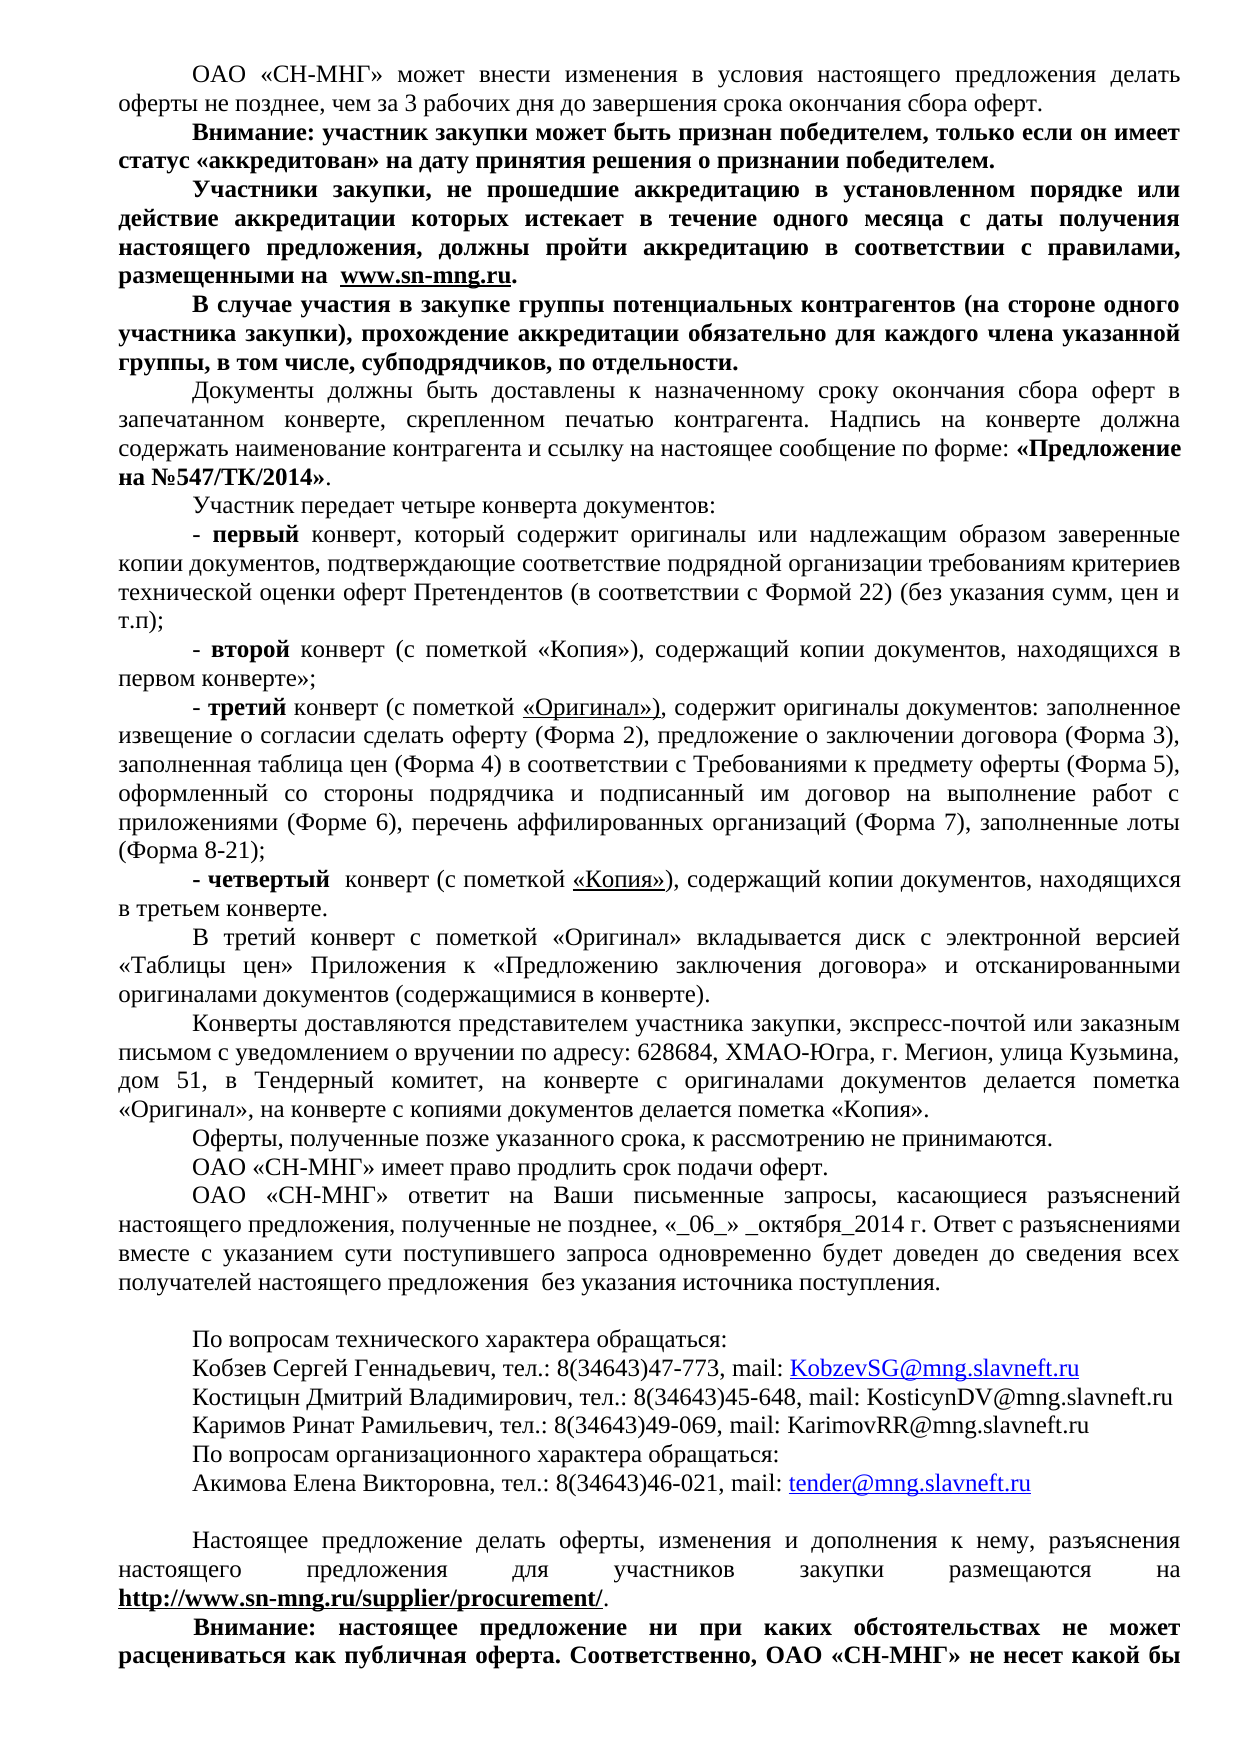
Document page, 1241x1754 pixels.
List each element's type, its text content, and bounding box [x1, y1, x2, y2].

text - второй конверт (с пометкой «Копия»), содержащий копии документов, находящихся в первом конверте»; [118, 634, 1181, 692]
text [118, 1612, 1181, 1669]
text Костицын Дмитрий Владимирович, тел.: 8(34643)45-648, mail: KosticynDV@mng.slavneft.ru [118, 1382, 1181, 1410]
text Документы должны быть доставлены к назначенному сроку окончания сбора оферт в запечатанном конверте, скрепленном печатью контрагента. Надпись на конверте должна содержать наименование контрагента и ссылку на настоящее сообщение по форме: «Предложение на №547/ТК/2014». [118, 375, 1181, 490]
text Участник передает четыре конверта документов: [118, 490, 1181, 519]
text Каримов Ринат Рамильевич, тел.: 8(34643)49-069, mail: KarimovRR@mng.slavneft.ru [118, 1410, 1181, 1439]
text По вопросам организационного характера обращаться: [118, 1439, 1181, 1468]
text Внимание: участник закупки может быть признан победителем, только если он имеет статус «аккредитован» на дату принятия решения о признании победителем. [118, 117, 1181, 174]
text Кобзев Сергей Геннадьевич, тел.: 8(34643)47-773, mail: KobzevSG@mng.slavneft.ru [118, 1353, 1181, 1382]
text ОАО «СН-МНГ» может внести изменения в условия настоящего предложения делать оферты не позднее, чем за 3 рабочих дня до завершения срока окончания сбора оферт. [118, 59, 1181, 117]
text По вопросам технического характера обращаться: [118, 1324, 1181, 1353]
text Акимова Елена Викторовна, тел.: 8(34643)46-021, mail: tender@mng.slavneft.ru [118, 1468, 1181, 1497]
text - первый конверт, который содержит оригиналы или надлежащим образом заверенные копии документов, подтверждающие соответствие подрядной организации требованиям критериев технической оценки оферт Претендентов (в соответствии с Формой 22) (без указания сумм, цен и т.п); [118, 519, 1181, 634]
text Конверты доставляются представителем участника закупки, экспресс-почтой или заказным письмом с уведомлением о вручении по адресу: 628684, ХМАО-Югра, г. Мегион, улица Кузьмина, дом 51, в Тендерный комитет, на конверте с оригиналами документов делается пометка «Оригинал», на конверте с копиями документов делается пометка «Копия». [118, 1008, 1181, 1123]
text ОАО «СН-МНГ» имеет право продлить срок подачи оферт. [118, 1152, 1181, 1180]
text - четвертый конверт (с пометкой «Копия»), содержащий копии документов, находящихся в третьем конверте. [118, 864, 1181, 922]
text В случае участия в закупке группы потенциальных контрагентов (на стороне одного участника закупки), прохождение аккредитации обязательно для каждого члена указанной группы, в том числе, субподрядчиков, по отдельности. [118, 289, 1181, 375]
text ОАО «СН-МНГ» ответит на Ваши письменные запросы, касающиеся разъяснений настоящего предложения, полученные не позднее, «_06_» _октября_2014 г. Ответ с разъяснениями вместе с указанием сути поступившего запроса одновременно будет доведен до сведения всех получателей настоящего предложения без указания источника поступления. [118, 1180, 1181, 1295]
text Оферты, полученные позже указанного срока, к рассмотрению не принимаются. [118, 1123, 1181, 1152]
text Настоящее предложение делать оферты, изменения и дополнения к нему, разъяснения настоящего предложения для участников закупки размещаются на http://www.sn-mng.ru/supplier/procurement/. [118, 1525, 1181, 1612]
text В третий конверт с пометкой «Оригинал» вкладывается диск с электронной версией «Таблицы цен» Приложения к «Предложению заключения договора» и отсканированными оригиналами документов (содержащимися в конверте). [118, 922, 1181, 1008]
text Участники закупки, не прошедшие аккредитацию в установленном порядке или действие аккредитации которых истекает в течение одного месяца с даты получения настоящего предложения, должны пройти аккредитацию в соответствии с правилами, размещенными на www.sn-mng.ru. [118, 174, 1181, 289]
text - третий конверт (с пометкой «Оригинал»), содержит оригиналы документов: заполненное извещение о согласии сделать оферту (Форма 2), предложение о заключении договора (Форма 3), заполненная таблица цен (Форма 4) в соответствии с Требованиями к предмету оферты (Форма 5), оформленный со стороны подрядчика и подписанный им договор на выполнение работ с приложениями (Форме 6), перечень аффилированных организаций (Форма 7), заполненные лоты (Форма 8-21); [118, 692, 1181, 864]
